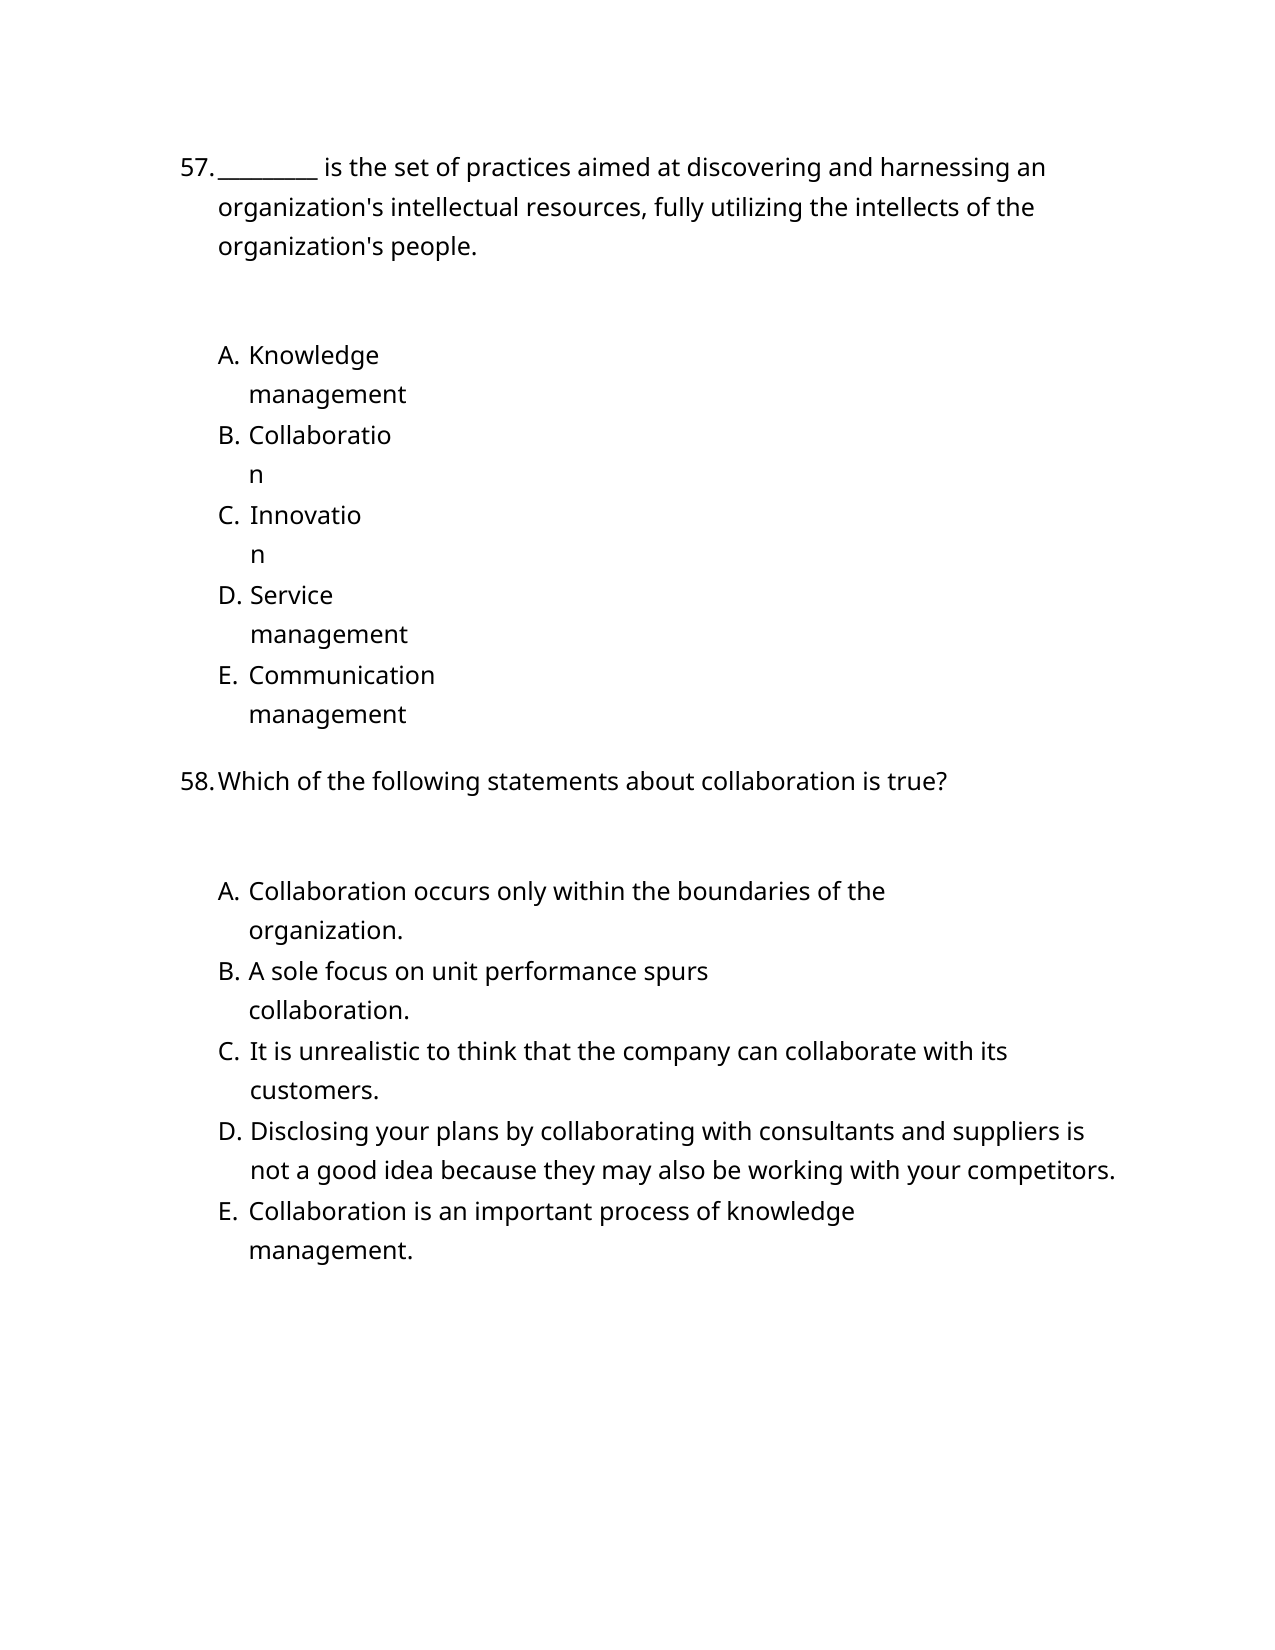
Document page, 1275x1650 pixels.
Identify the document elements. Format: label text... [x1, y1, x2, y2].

table_header _________ is the set of practices aimed at discovering and harnessing an organization's intellectual resources, fully utilizing the intellects of the organization's people. [218, 150, 1125, 735]
table_header 58. [180, 764, 218, 1270]
table_header 57. [180, 150, 218, 735]
table_header Which of the following statements about collaboration is true? [218, 764, 1125, 1270]
